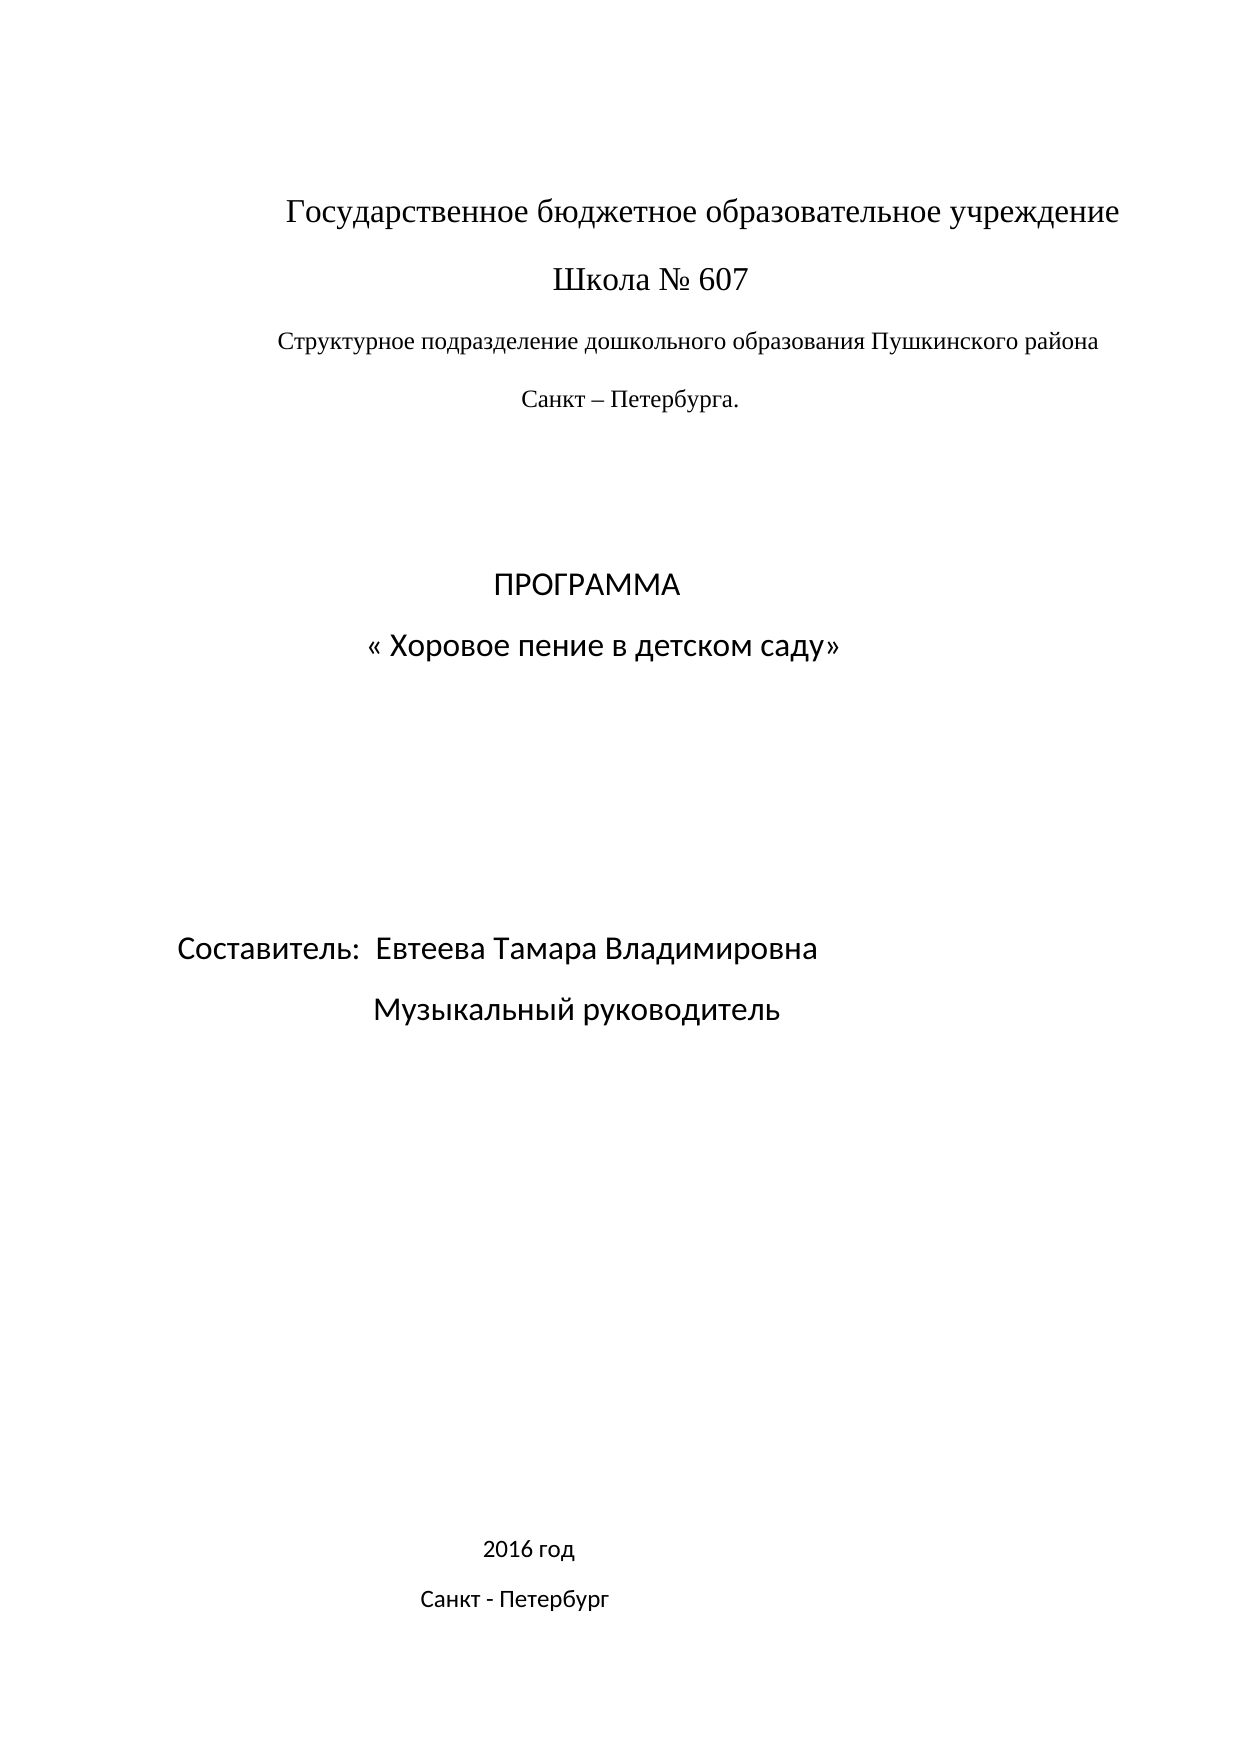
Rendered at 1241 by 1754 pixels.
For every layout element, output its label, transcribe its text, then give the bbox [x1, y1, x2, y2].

text Музыкальный руководитель [177, 988, 1152, 1028]
text Государственное бюджетное образовательное учреждение [177, 191, 1152, 229]
text Санкт – Петербурга. [177, 384, 1152, 413]
text Составитель: Евтеева Тамара Владимировна [177, 927, 1152, 968]
text « Хоровое пение в детском саду» [177, 624, 1152, 665]
text ПРОГРАММА [177, 563, 1152, 604]
text Школа № 607 [177, 259, 1152, 297]
text Санкт - Петербург [177, 1583, 1152, 1613]
text 2016 год [177, 1533, 1152, 1564]
text Структурное подразделение дошкольного образования Пушкинского района [177, 326, 1152, 355]
